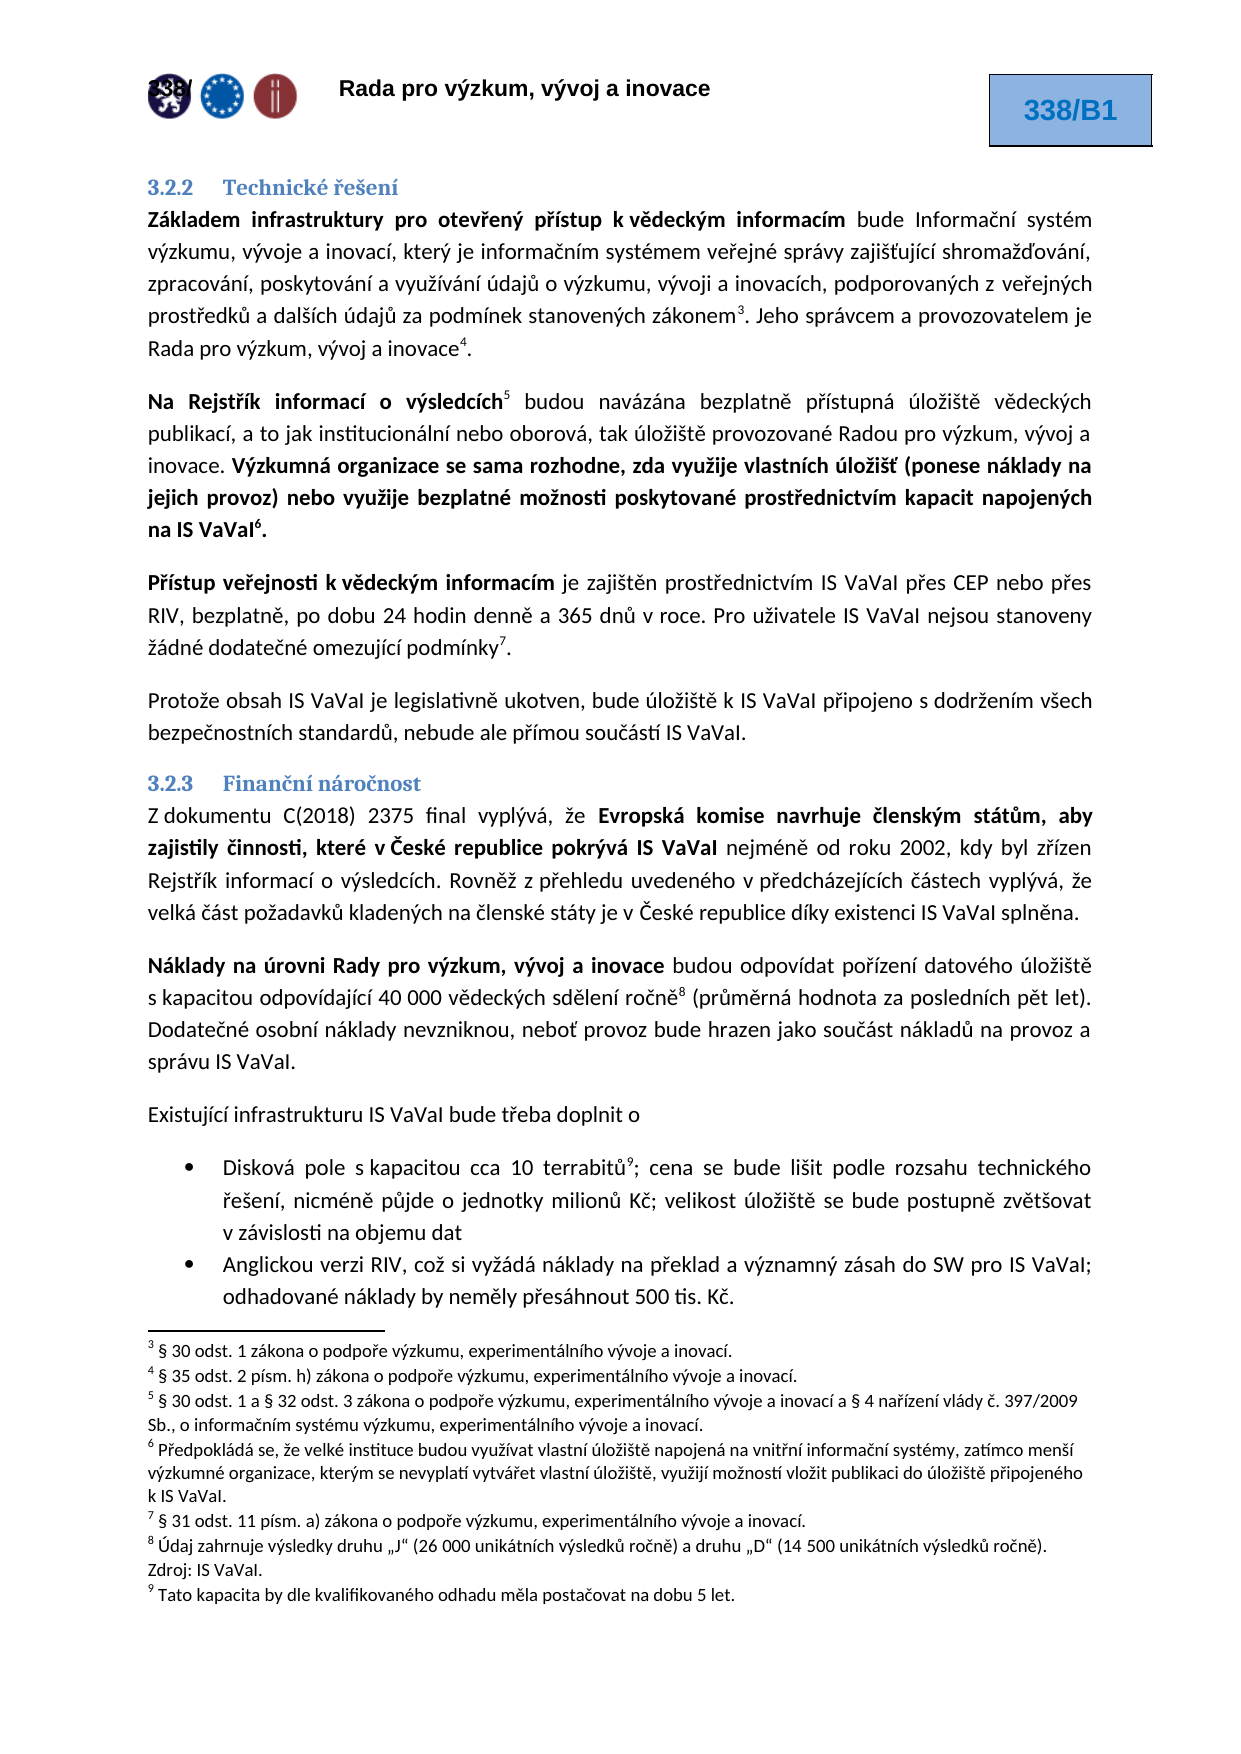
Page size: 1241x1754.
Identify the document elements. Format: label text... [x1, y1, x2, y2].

subtitle Finanční náročnost [148, 771, 1093, 797]
list Anglickou verzi RIV, což si vyžádá náklady na překlad a významný zásah do SW pro IS VaVaI; odhadované náklady by neměly přesáhnout 500 tis. Kč. [185, 1250, 1093, 1310]
text Přístup veřejnosti k vědeckým informacím je zajištěn prostřednictvím IS VaVaI přes CEP nebo přes RIV, bezplatně, po dobu 24 hodin denně a 365 dnů v roce. Pro uživatele IS VaVaI nejsou stanoveny žádné dodatečné omezující podmínky. [148, 568, 1093, 661]
text Protože obsah IS VaVaI je legislativně ukotven, bude úložiště k IS VaVaI připojeno s dodržením všech bezpečnostních standardů, nebude ale přímou součástí IS VaVaI. [148, 686, 1093, 746]
text Z dokumentu C(2018) 2375 final vyplývá, že Evropská komise navrhuje členským státům, aby zajistily činnosti, které v České republice pokrývá IS VaVaI nejméně od roku 2002, kdy byl zřízen Rejstřík informací o výsledcích. Rovněž z přehledu uvedeného v předcházejících částech vyplývá, že velká část požadavků kladených na členské státy je v České republice díky existenci IS VaVaI splněna. [148, 801, 1093, 926]
text Základem infrastruktury pro otevřený přístup k vědeckým informacím bude Informační systém výzkumu, vývoje a inovací, který je informačním systémem veřejné správy zajišťující shromažďování, zpracování, poskytování a využívání údajů o výzkumu, vývoji a inovacích, podporovaných z veřejných prostředků a dalších údajů za podmínek stanovených zákonem. Jeho správcem a provozovatelem je Rada pro výzkum, vývoj a inovace. [148, 205, 1093, 362]
text Na Rejstřík informací o výsledcích budou navázána bezplatně přístupná úložiště vědeckých publikací, a to jak institucionální nebo oborová, tak úložiště provozované Radou pro výzkum, vývoj a inovace. Výzkumná organizace se sama rozhodne, zda využije vlastních úložišť (ponese náklady na jejich provoz) nebo využije bezplatné možnosti poskytované prostřednictvím kapacit napojených na IS VaVaI. [148, 387, 1093, 543]
list Disková pole s kapacitou cca 10 terrabitů; cena se bude lišit podle rozsahu technického řešení, nicméně půjde o jednotky milionů Kč; velikost úložiště se bude postupně zvětšovat v závislosti na objemu dat [185, 1153, 1093, 1246]
picture [147, 73, 298, 120]
text Existující infrastrukturu IS VaVaI bude třeba doplnit o [148, 1101, 1093, 1128]
text Náklady na úrovni Rady pro výzkum, vývoj a inovace budou odpovídat pořízení datového úložiště s kapacitou odpovídající 40 000 vědeckých sdělení ročně (průměrná hodnota za posledních pět let). Dodatečné osobní náklady nevzniknou, neboť provoz bude hrazen jako součást nákladů na provoz a správu IS VaVaI. [148, 951, 1093, 1076]
subtitle Technické řešení [148, 175, 1093, 201]
